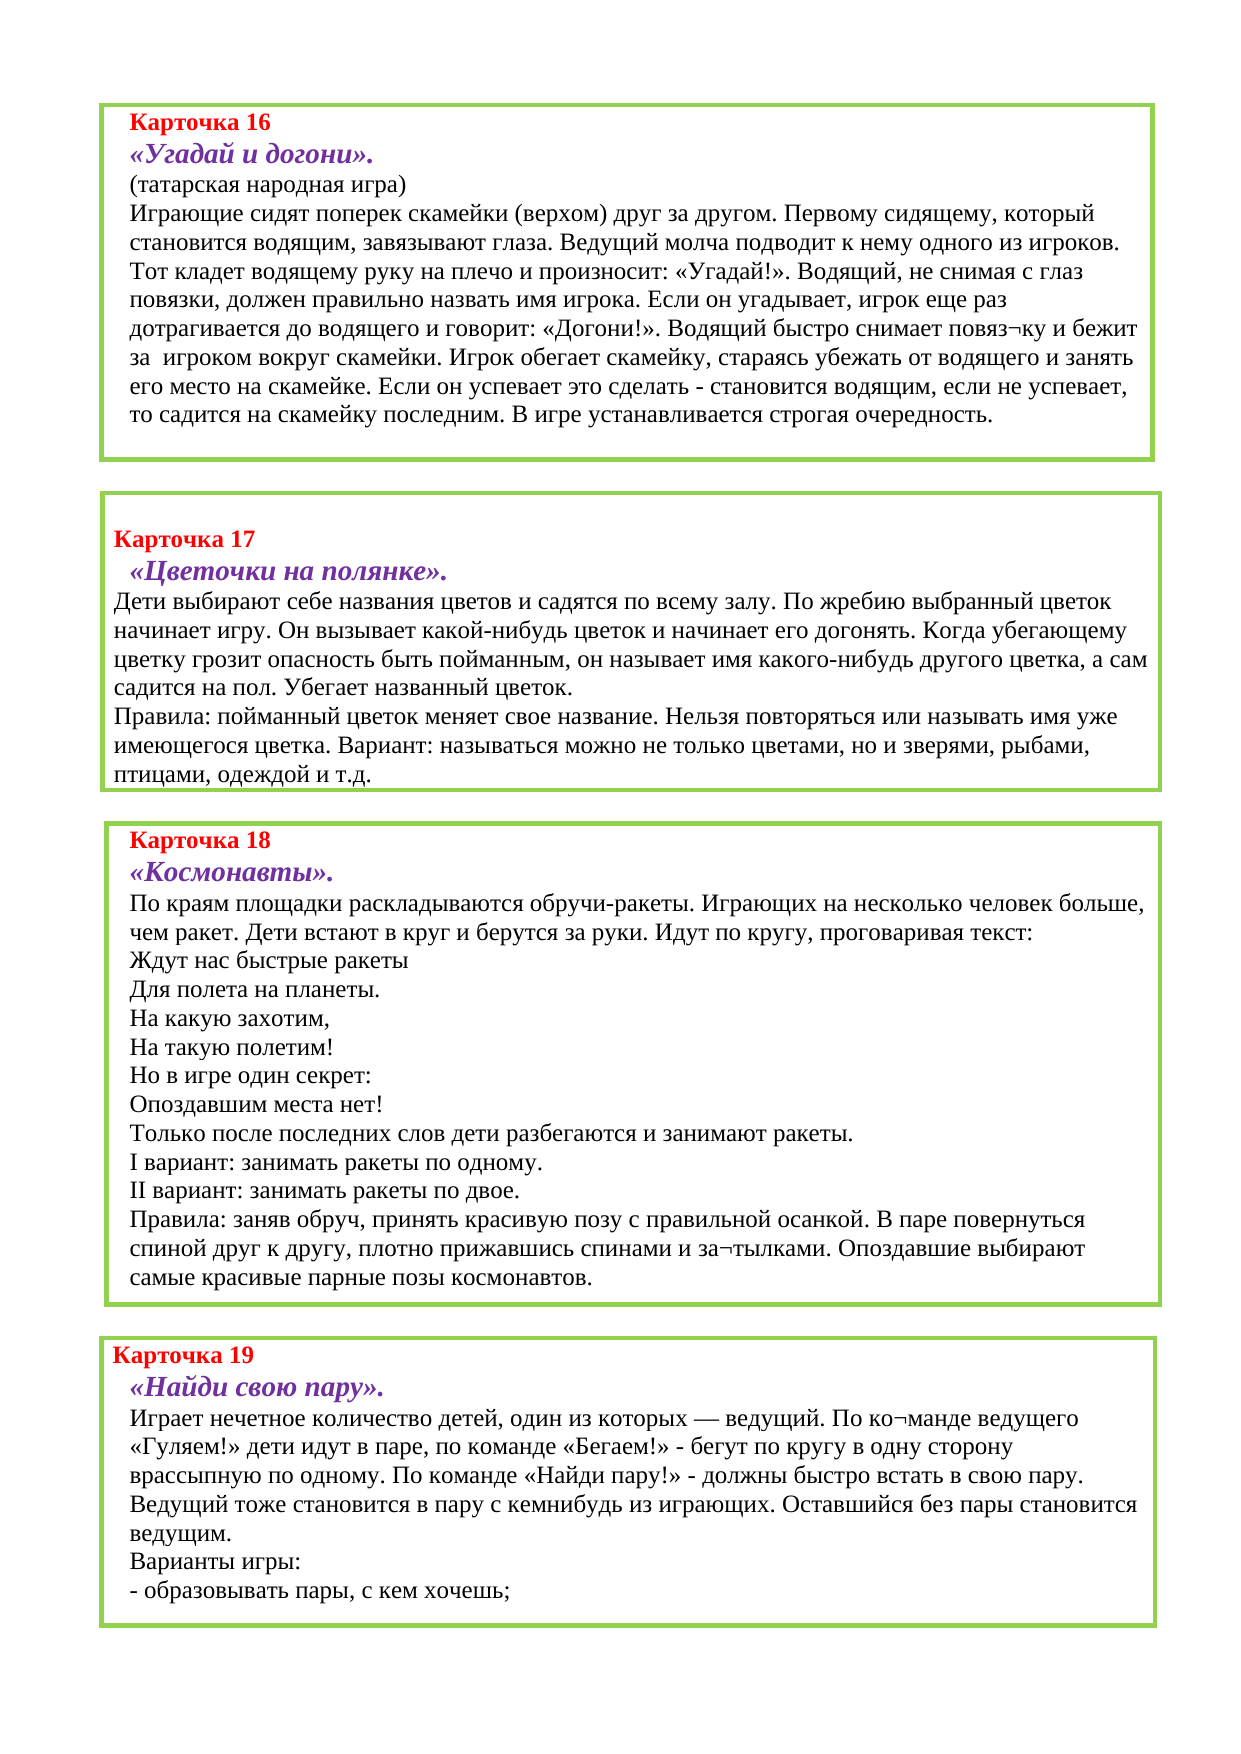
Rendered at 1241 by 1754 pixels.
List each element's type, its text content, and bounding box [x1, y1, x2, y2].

table_header Карточка 17 «Цветочки на полянке». Дети выбирают себе названия цветов и садятся по всему залу. По жребию выбранный цветок начинает игру. Он вызывает какой-нибудь цветок и начинает его догонять. Когда убегающему цветку грозит опасность быть пойманным, он называет имя какого-нибудь другого цветка, а сам садится на пол. Убегает названный цветок. Правила: пойманный цветок меняет свое название. Нельзя повторяться или называть имя уже имеющегося цветка. Вариант: называться можно не только цветами, но и зверями, рыбами, птицами, одеждой и т.д. [105, 495, 1158, 787]
table_header Карточка 16 «Угадай и догони». (татарская народная игра) Играющие сидят поперек скамейки (верхом) друг за другом. Первому сидящему, который становится водящим, завязывают глаза. Ведущий молча подводит к нему одного из игроков. Тот кладет водящему руку на плечо и произносит: «Угадай!». Водящий, не снимая с глаз повязки, должен правильно назвать имя игрока. Если он угадывает, игрок еще раз дотрагивается до водящего и говорит: «Догони!». Водящий быстро снимает повяз¬ку и бежит за игроком вокруг скамейки. Игрок обегает скамейку, стараясь убежать от водящего и занять его место на скамейке. Если он успевает это сделать - становится водящим, если не успевает, то садится на скамейку последним. В игре устанавливается строгая очередность. [104, 107, 1150, 457]
table_header Карточка 18 «Космонавты». По краям площадки раскладываются обручи-ракеты. Играющих на несколько человек больше, чем ракет. Дети встают в круг и берутся за руки. Идут по кругу, проговаривая текст: Ждут нас быстрые ракеты Для полета на планеты. На какую захотим, На такую полетим! Но в игре один секрет: Опоздавшим места нет! Только после последних слов дети разбегаются и занимают ракеты. I вариант: занимать ракеты по одному. II вариант: занимать ракеты по двое. Правила: заняв обруч, принять красивую позу с правильной осанкой. В паре повернуться спиной друг к другу, плотно прижавшись спинами и за¬тылками. Опоздавшие выбирают самые красивые парные позы космонавтов. [109, 826, 1158, 1302]
